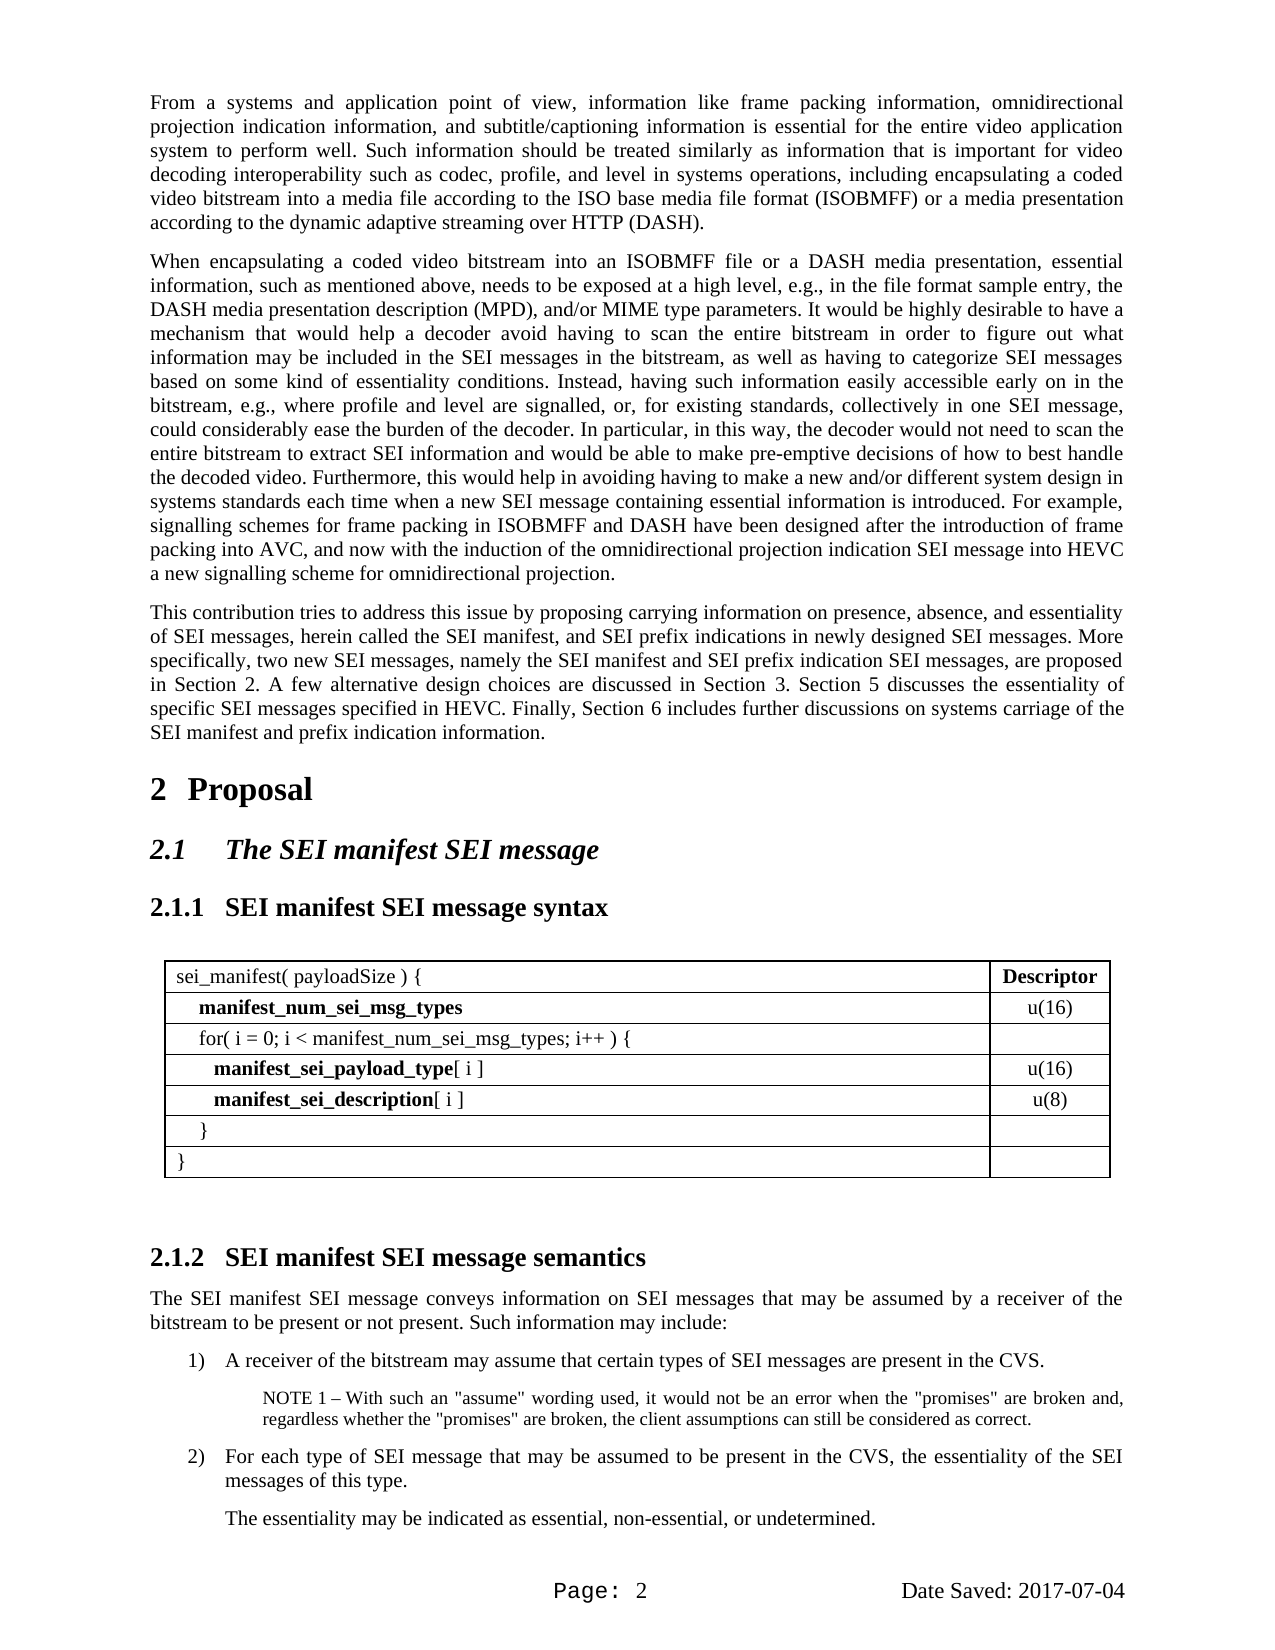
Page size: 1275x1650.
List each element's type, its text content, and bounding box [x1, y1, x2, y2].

list NOTE 1 – With such an "assume" wording used, it would not be an error when the "promises" are broken and, regardless whether the "promises" are broken, the client assumptions can still be considered as correct. [262, 1387, 1125, 1430]
table_cell manifest_num_sei_msg_types [166, 993, 989, 1023]
table_cell } [166, 1147, 989, 1177]
table_cell manifest_sei_description[ i ] [166, 1086, 989, 1115]
table_cell } [166, 1116, 989, 1146]
subtitle The SEI manifest SEI message [150, 832, 1125, 866]
subtitle SEI manifest SEI message syntax [150, 891, 1125, 922]
table_cell u(8) [991, 1086, 1109, 1115]
text When encapsulating a coded video bitstream into an ISOBMFF file or a DASH media presentation, essential information, such as mentioned above, needs to be exposed at a high level, e.g., in the file format sample entry, the DASH media presentation description (MPD), and/or MIME type parameters. It would be highly desirable to have a mechanism that would help a decoder avoid having to scan the entire bitstream in order to figure out what information may be included in the SEI messages in the bitstream, as well as having to categorize SEI messages based on some kind of essentiality conditions. Instead, having such information easily accessible early on in the bitstream, e.g., where profile and level are signalled, or, for existing standards, collectively in one SEI message, could considerably ease the burden of the decoder. In particular, in this way, the decoder would not need to scan the entire bitstream to extract SEI information and would be able to make pre-emptive decisions of how to best handle the decoded video. Furthermore, this would help in avoiding having to make a new and/or different system design in systems standards each time when a new SEI message containing essential information is introduced. For example, signalling schemes for frame packing in ISOBMFF and DASH have been designed after the introduction of frame packing into AVC, and now with the induction of the omnidirectional projection indication SEI message into HEVC a new signalling scheme for omnidirectional projection. [150, 248, 1125, 585]
table_cell u(16) [991, 993, 1109, 1023]
table_cell manifest_sei_payload_type[ i ] [166, 1055, 989, 1084]
list For each type of SEI message that may be assumed to be present in the CVS, the essentiality of the SEI messages of this type. [187, 1444, 1125, 1492]
subtitle Proposal [150, 769, 1125, 807]
table_cell [991, 1116, 1109, 1146]
subtitle SEI manifest SEI message semantics [150, 1241, 1125, 1272]
table_header sei_manifest( payloadSize ) { [166, 962, 989, 992]
text This contribution tries to address this issue by proposing carrying information on presence, absence, and essentiality of SEI messages, herein called the SEI manifest, and SEI prefix indications in newly designed SEI messages. More specifically, two new SEI messages, namely the SEI manifest and SEI prefix indication SEI messages, are proposed in Section 2. A few alternative design choices are discussed in Section 3. Section 5 discusses the essentiality of specific SEI messages specified in HEVC. Finally, Section 6 includes further discussions on systems carriage of the SEI manifest and prefix indication information. [150, 599, 1125, 744]
text The SEI manifest SEI message conveys information on SEI messages that may be assumed by a receiver of the bitstream to be present or not present. Such information may include: [150, 1286, 1125, 1334]
list The essentiality may be indicated as essential, non-essential, or undetermined. [225, 1506, 1125, 1530]
table_cell for( i = 0; i < manifest_num_sei_msg_types; i++ ) { [166, 1024, 989, 1054]
list A receiver of the bitstream may assume that certain types of SEI messages are present in the CVS. [187, 1348, 1125, 1372]
table_header Descriptor [991, 962, 1109, 992]
table_cell [991, 1024, 1109, 1054]
table_cell [991, 1147, 1109, 1177]
text From a systems and application point of view, information like frame packing information, omnidirectional projection indication information, and subtitle/captioning information is essential for the entire video application system to perform well. Such information should be treated similarly as information that is important for video decoding interoperability such as codec, profile, and level in systems operations, including encapsulating a coded video bitstream into a media file according to the ISO base media file format (ISOBMFF) or a media presentation according to the dynamic adaptive streaming over HTTP (DASH). [150, 90, 1125, 234]
table_cell u(16) [991, 1055, 1109, 1084]
